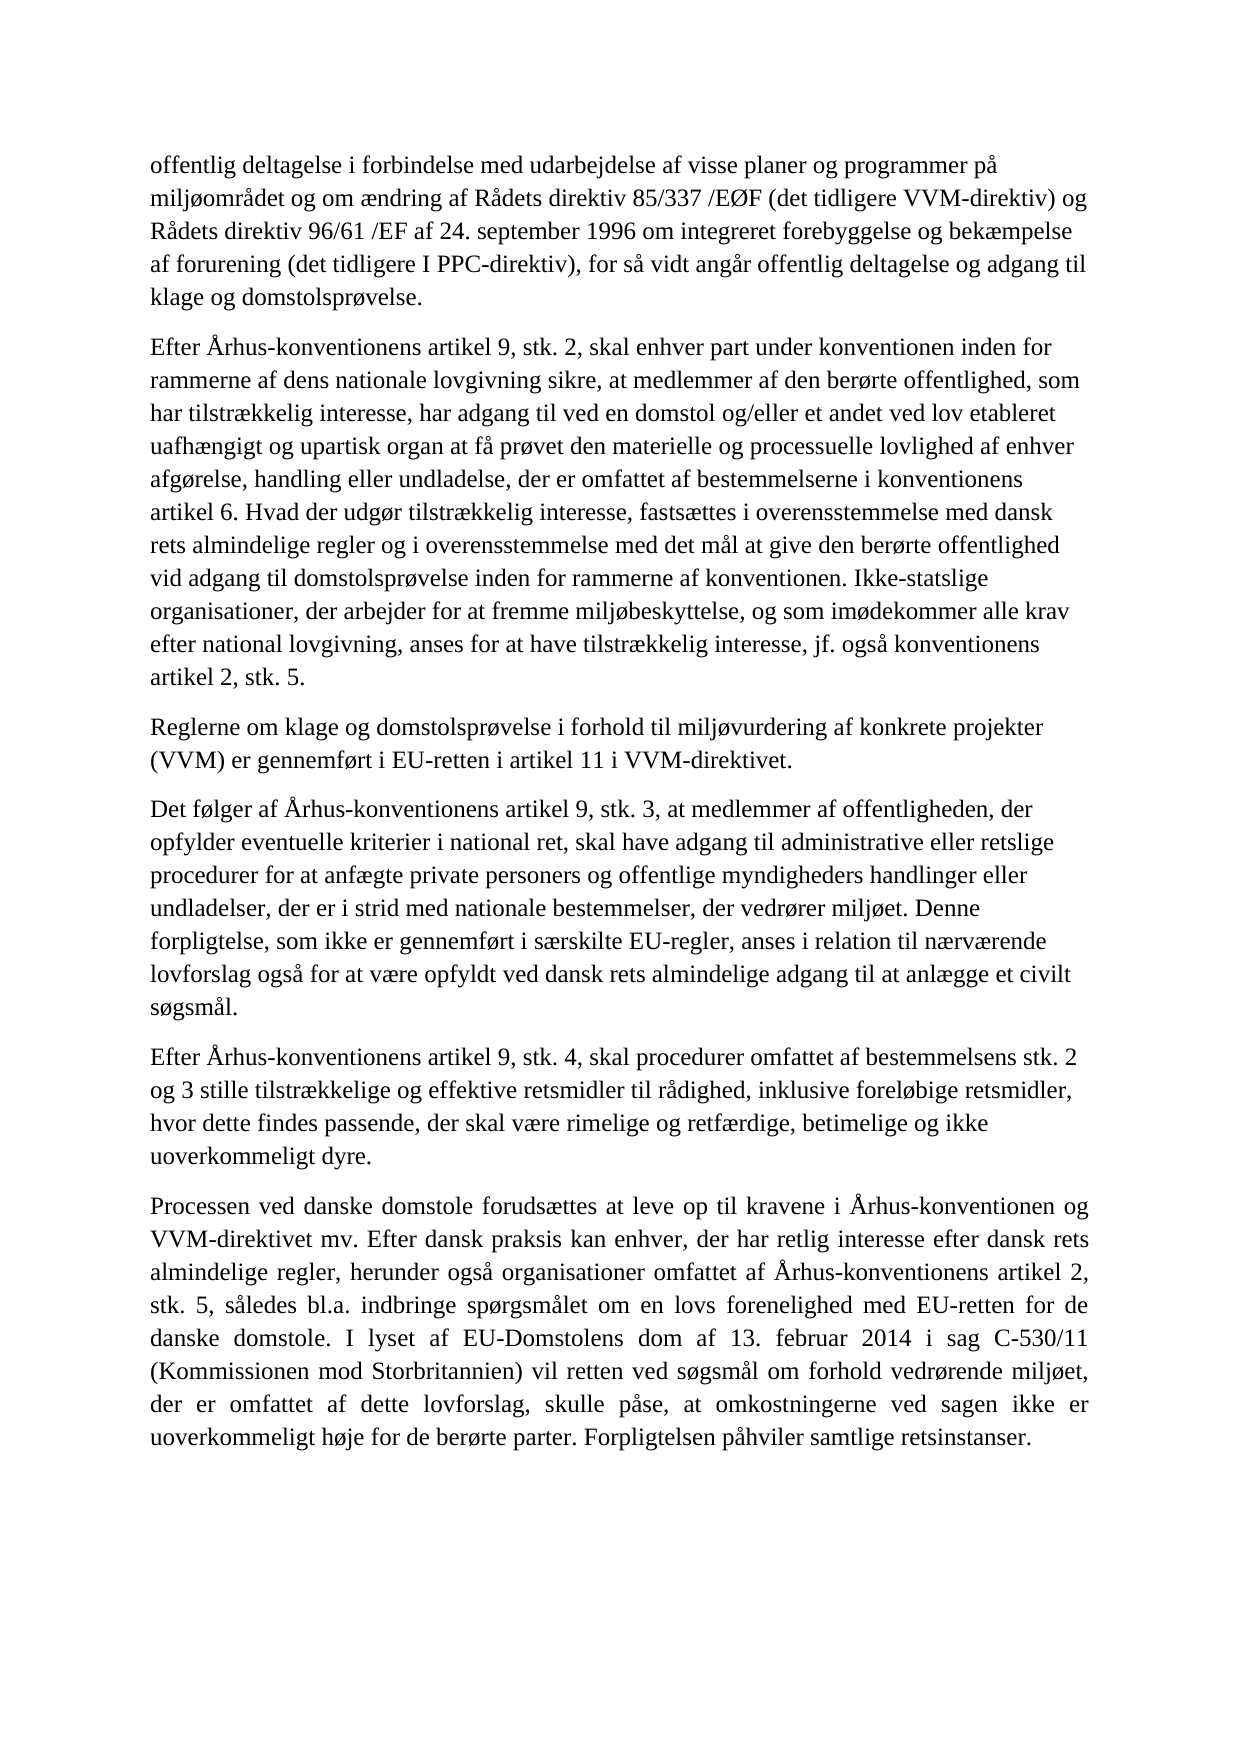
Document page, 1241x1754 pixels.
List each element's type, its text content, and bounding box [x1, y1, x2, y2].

text Reglerne om klage og domstolsprøvelse i forhold til miljøvurdering af konkrete projekter (VVM) er gennemført i EU-retten i artikel 11 i VVM-direktivet. [150, 712, 1090, 773]
text Det følger af Århus-konventionens artikel 9, stk. 3, at medlemmer af offentligheden, der opfylder eventuelle kriterier i national ret, skal have adgang til administrative eller retslige procedurer for at anfægte private personers og offentlige myndigheders handlinger eller undladelser, der er i strid med nationale bestemmelser, der vedrører miljøet. Denne forpligtelse, som ikke er gennemført i særskilte EU-regler, anses i relation til nærværende lovforslag også for at være opfyldt ved dansk rets almindelige adgang til at anlægge et civilt søgsmål. [150, 794, 1090, 1021]
text Processen ved danske domstole forudsættes at leve op til kravene i Århus-konventionen og VVM-direktivet mv. Efter dansk praksis kan enhver, der har retlig interesse efter dansk rets almindelige regler, herunder også organisationer omfattet af Århus-konventionens artikel 2, stk. 5, således bl.a. indbringe spørgsmålet om en lovs forenelighed med EU-retten for de danske domstole. I lyset af EU-Domstolens dom af 13. februar 2014 i sag C-530/11 (Kommissionen mod Storbritannien) vil retten ved søgsmål om forhold vedrørende miljøet, der er omfattet af dette lovforslag, skulle påse, at omkostningerne ved sagen ikke er uoverkommeligt høje for de berørte parter. Forpligtelsen påhviler samtlige retsinstanser. [150, 1191, 1090, 1451]
text Efter Århus-konventionens artikel 9, stk. 4, skal procedurer omfattet af bestemmelsens stk. 2 og 3 stille tilstrækkelige og effektive retsmidler til rådighed, inklusive foreløbige retsmidler, hvor dette findes passende, der skal være rimelige og retfærdige, betimelige og ikke uoverkommeligt dyre. [150, 1042, 1090, 1170]
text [150, 150, 1090, 311]
text Efter Århus-konventionens artikel 9, stk. 2, skal enhver part under konventionen inden for rammerne af dens nationale lovgivning sikre, at medlemmer af den berørte offentlighed, som har tilstrækkelig interesse, har adgang til ved en domstol og/eller et andet ved lov etableret uafhængigt og upartisk organ at få prøvet den materielle og processuelle lovlighed af enhver afgørelse, handling eller undladelse, der er omfattet af bestemmelserne i konventionens artikel 6. Hvad der udgør tilstrækkelig interesse, fastsættes i overensstemmelse med dansk rets almindelige regler og i overensstemmelse med det mål at give den berørte offentlighed vid adgang til domstolsprøvelse inden for rammerne af konventionen. Ikke-statslige organisationer, der arbejder for at fremme miljøbeskyttelse, og som imødekommer alle krav efter national lovgivning, anses for at have tilstrækkelig interesse, jf. også konventionens artikel 2, stk. 5. [150, 332, 1090, 691]
